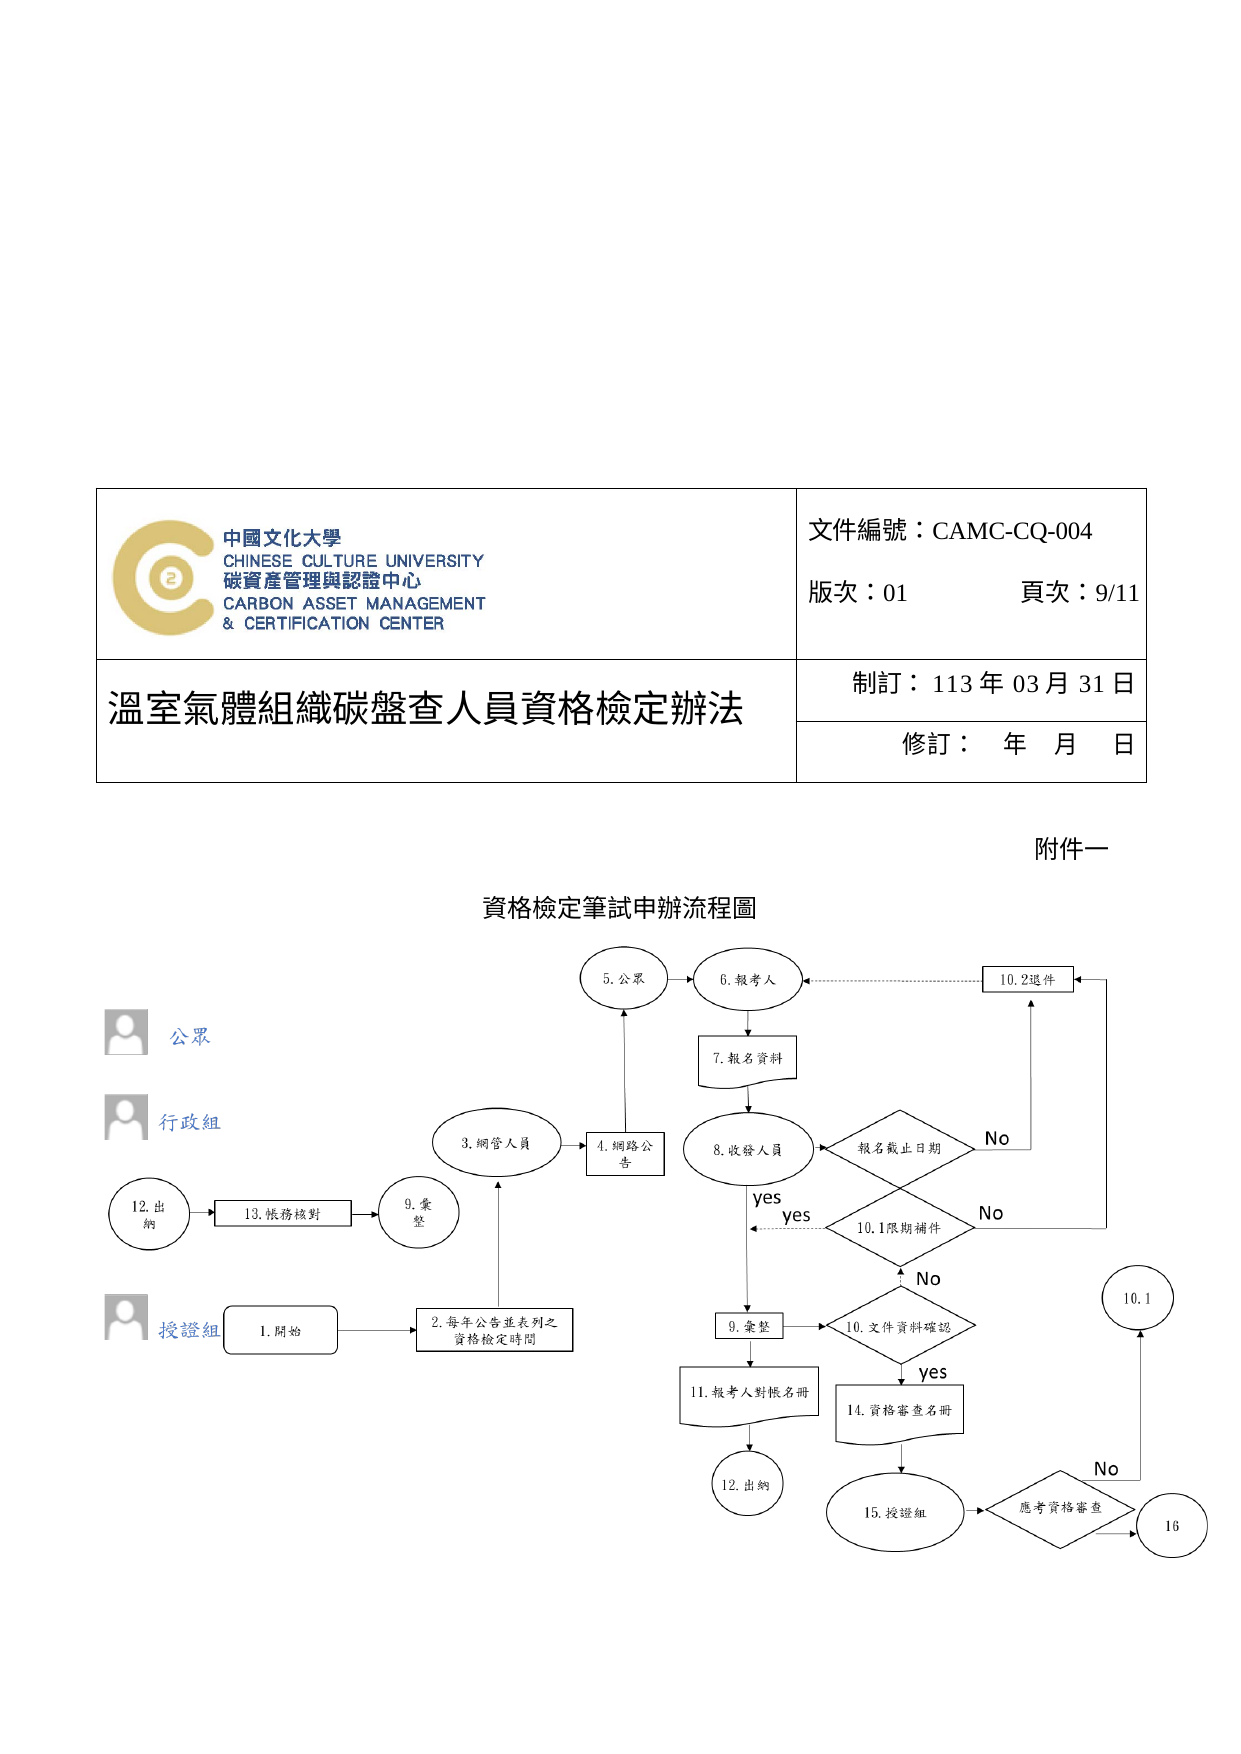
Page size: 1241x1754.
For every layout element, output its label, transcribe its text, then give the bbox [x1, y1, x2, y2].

table_cell 溫室氣體組織碳盤查人員資格檢定辦法 [97, 660, 796, 782]
table_header [97, 489, 796, 659]
picture [104, 946, 1208, 1558]
table_cell 修訂： 年 月 日 [797, 722, 1146, 782]
text 附件一 [1007, 830, 1136, 866]
table_cell 制訂： 113年03月31日 [797, 660, 1146, 721]
table_header 文件編號：CAMC-CQ-004 版次：01 頁次：9/11 [797, 489, 1146, 659]
text 資格檢定筆試申辦流程圖 [104, 888, 1136, 924]
picture [107, 509, 497, 639]
